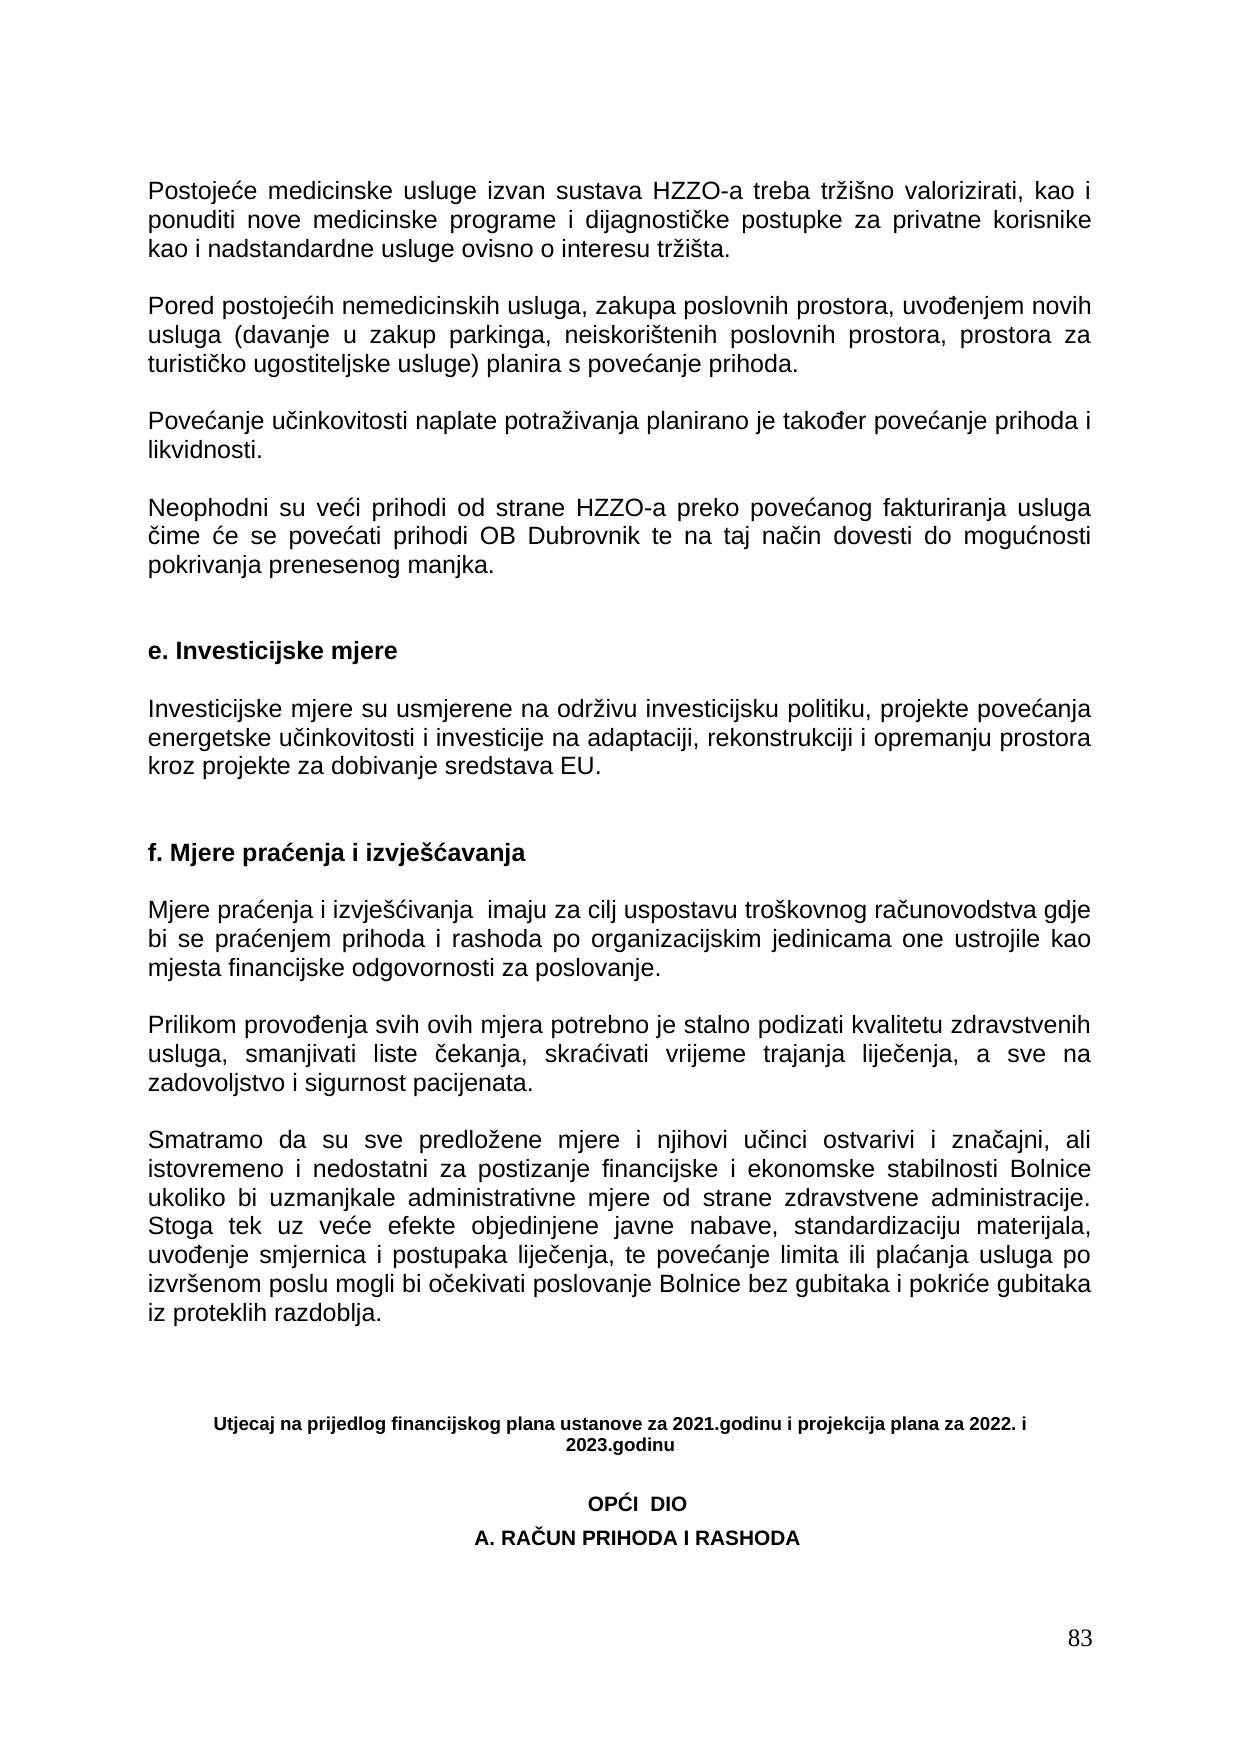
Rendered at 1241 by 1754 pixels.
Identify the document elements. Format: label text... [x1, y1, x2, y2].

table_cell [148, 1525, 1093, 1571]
text f. Mjere praćenja i izvješćavanja [148, 838, 1093, 866]
text Povećanje učinkovitosti naplate potraživanja planirano je također povećanje prihoda i likvidnosti. [148, 406, 1093, 464]
text Smatramo da su sve predložene mjere i njihovi učinci ostvarivi i značajni, ali istovremeno i nedostatni za postizanje financijske i ekonomske stabilnosti Bolnice ukoliko bi uzmanjkale administrativne mjere od strane zdravstvene administracije. Stoga tek uz veće efekte objedinjene javne nabave, standardizaciju materijala, uvođenje smjernica i postupaka liječenja, te povećanje limita ili plaćanja usluga po izvršenom poslu mogli bi očekivati poslovanje Bolnice bez gubitaka i pokriće gubitaka iz proteklih razdoblja. [148, 1125, 1093, 1326]
text Neophodni su veći prihodi od strane HZZO-a preko povećanog fakturiranja usluga čime će se povećati prihodi OB Dubrovnik te na taj način dovesti do mogućnosti pokrivanja prenesenog manjka. [148, 493, 1093, 579]
text Postojeće medicinske usluge izvan sustava HZZO-a treba tržišno valorizirati, kao i ponuditi nove medicinske programe i dijagnostičke postupke za privatne korisnike kao i nadstandardne usluge ovisno o interesu tržišta. [148, 176, 1093, 263]
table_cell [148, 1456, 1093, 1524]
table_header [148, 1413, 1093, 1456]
text Pored postojećih nemedicinskih usluga, zakupa poslovnih prostora, uvođenjem novih usluga (davanje u zakup parkinga, neiskorištenih poslovnih prostora, prostora za turističko ugostiteljske usluge) planira s povećanje prihoda. [148, 291, 1093, 378]
text Prilikom provođenja svih ovih mjera potrebno je stalno podizati kvalitetu zdravstvenih usluga, smanjivati liste čekanja, skraćivati vrijeme trajanja liječenja, a sve na zadovoljstvo i sigurnost pacijenata. [148, 1010, 1093, 1096]
text e. Investicijske mjere [148, 636, 1093, 665]
text Investicijske mjere su usmjerene na održivu investicijsku politiku, projekte povećanja energetske učinkovitosti i investicije na adaptaciji, rekonstrukciji i opremanju prostora kroz projekte za dobivanje sredstava EU. [148, 694, 1093, 780]
text Mjere praćenja i izvješćivanja imaju za cilj uspostavu troškovnog računovodstva gdje bi se praćenjem prihoda i rashoda po organizacijskim jedinicama one ustrojile kao mjesta financijske odgovornosti za poslovanje. [148, 895, 1093, 981]
